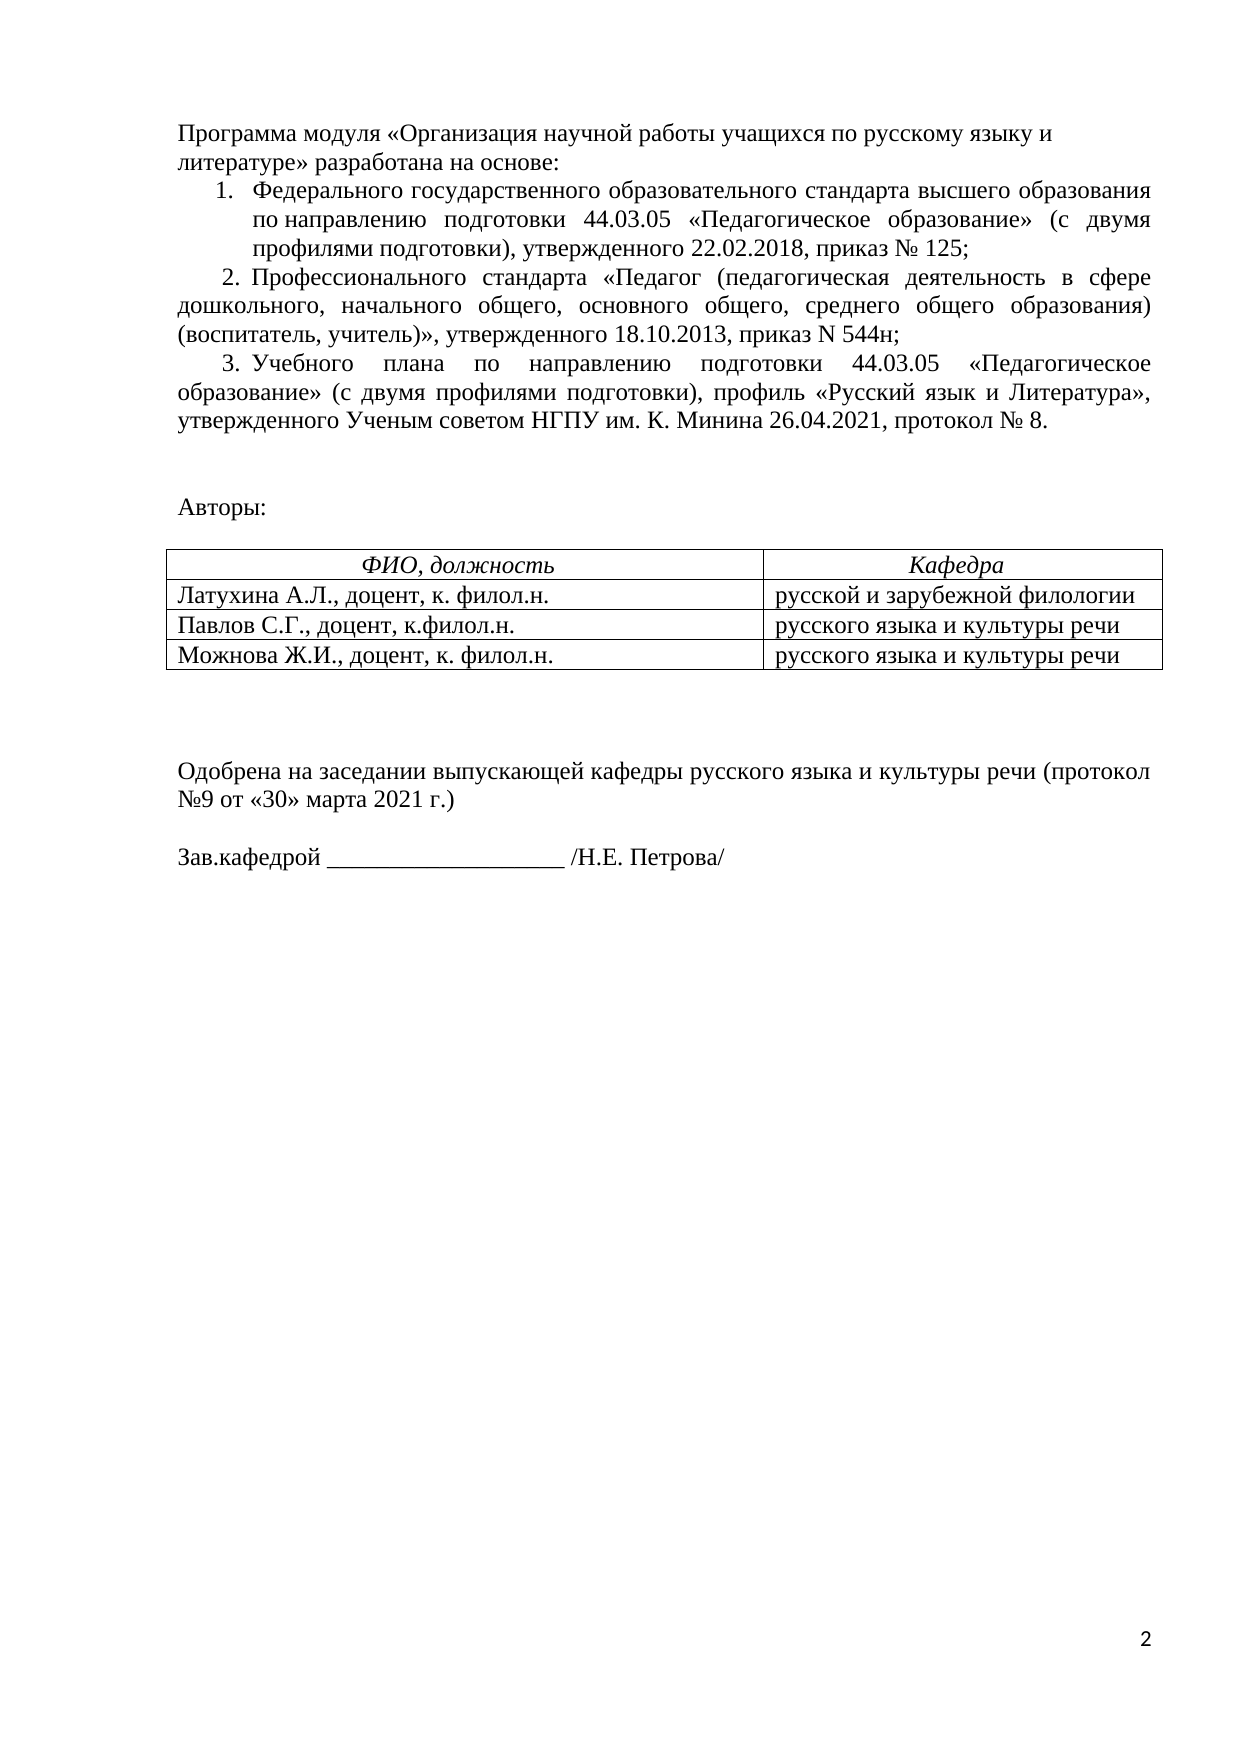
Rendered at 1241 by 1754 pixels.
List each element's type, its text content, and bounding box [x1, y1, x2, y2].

text Одобрена на заседании выпускающей кафедры русского языка и культуры речи (протокол №9 от «30» марта 2021 г.) [177, 756, 1152, 813]
text Авторы: [177, 492, 1152, 521]
text Программа модуля «Организация научной работы учащихся по русскому языку и литературе» разработана на основе: [177, 118, 1152, 176]
table_header ФИО, должность [167, 550, 763, 579]
table_cell Латухина А.Л., доцент, к. филол.н. [167, 580, 763, 609]
table_cell Можнова Ж.И., доцент, к. филол.н. [167, 640, 763, 668]
list Профессионального стандарта «Педагог (педагогическая деятельность в сфере дошкольного, начального общего, основного общего, среднего общего образования) (воспитатель, учитель)», утвержденного 18.10.2013, приказ N 544н; [177, 262, 1152, 348]
list Федерального государственного образовательного стандарта высшего образования по направлению подготовки 44.03.05 «Педагогическое образование» (с двумя профилями подготовки), утвержденного 22.02.2018, приказ № 125; [215, 176, 1152, 262]
table_cell Павлов С.Г., доцент, к.филол.н. [167, 610, 763, 639]
text Зав.кафедрой ___________________ /Н.Е. Петрова/ [177, 842, 1152, 871]
list Учебного плана по направлению подготовки 44.03.05 «Педагогическое образование» (с двумя профилями подготовки), профиль «Русский язык и Литература», утвержденного Ученым советом НГПУ им. К. Минина 26.04.2021, протокол № 8. [177, 348, 1152, 434]
table_cell русского языка и культуры речи [764, 640, 1162, 668]
table_header Кафедра [764, 550, 1162, 579]
table_cell русского языка и культуры речи [764, 610, 1162, 639]
table_cell русской и зарубежной филологии [764, 580, 1162, 609]
